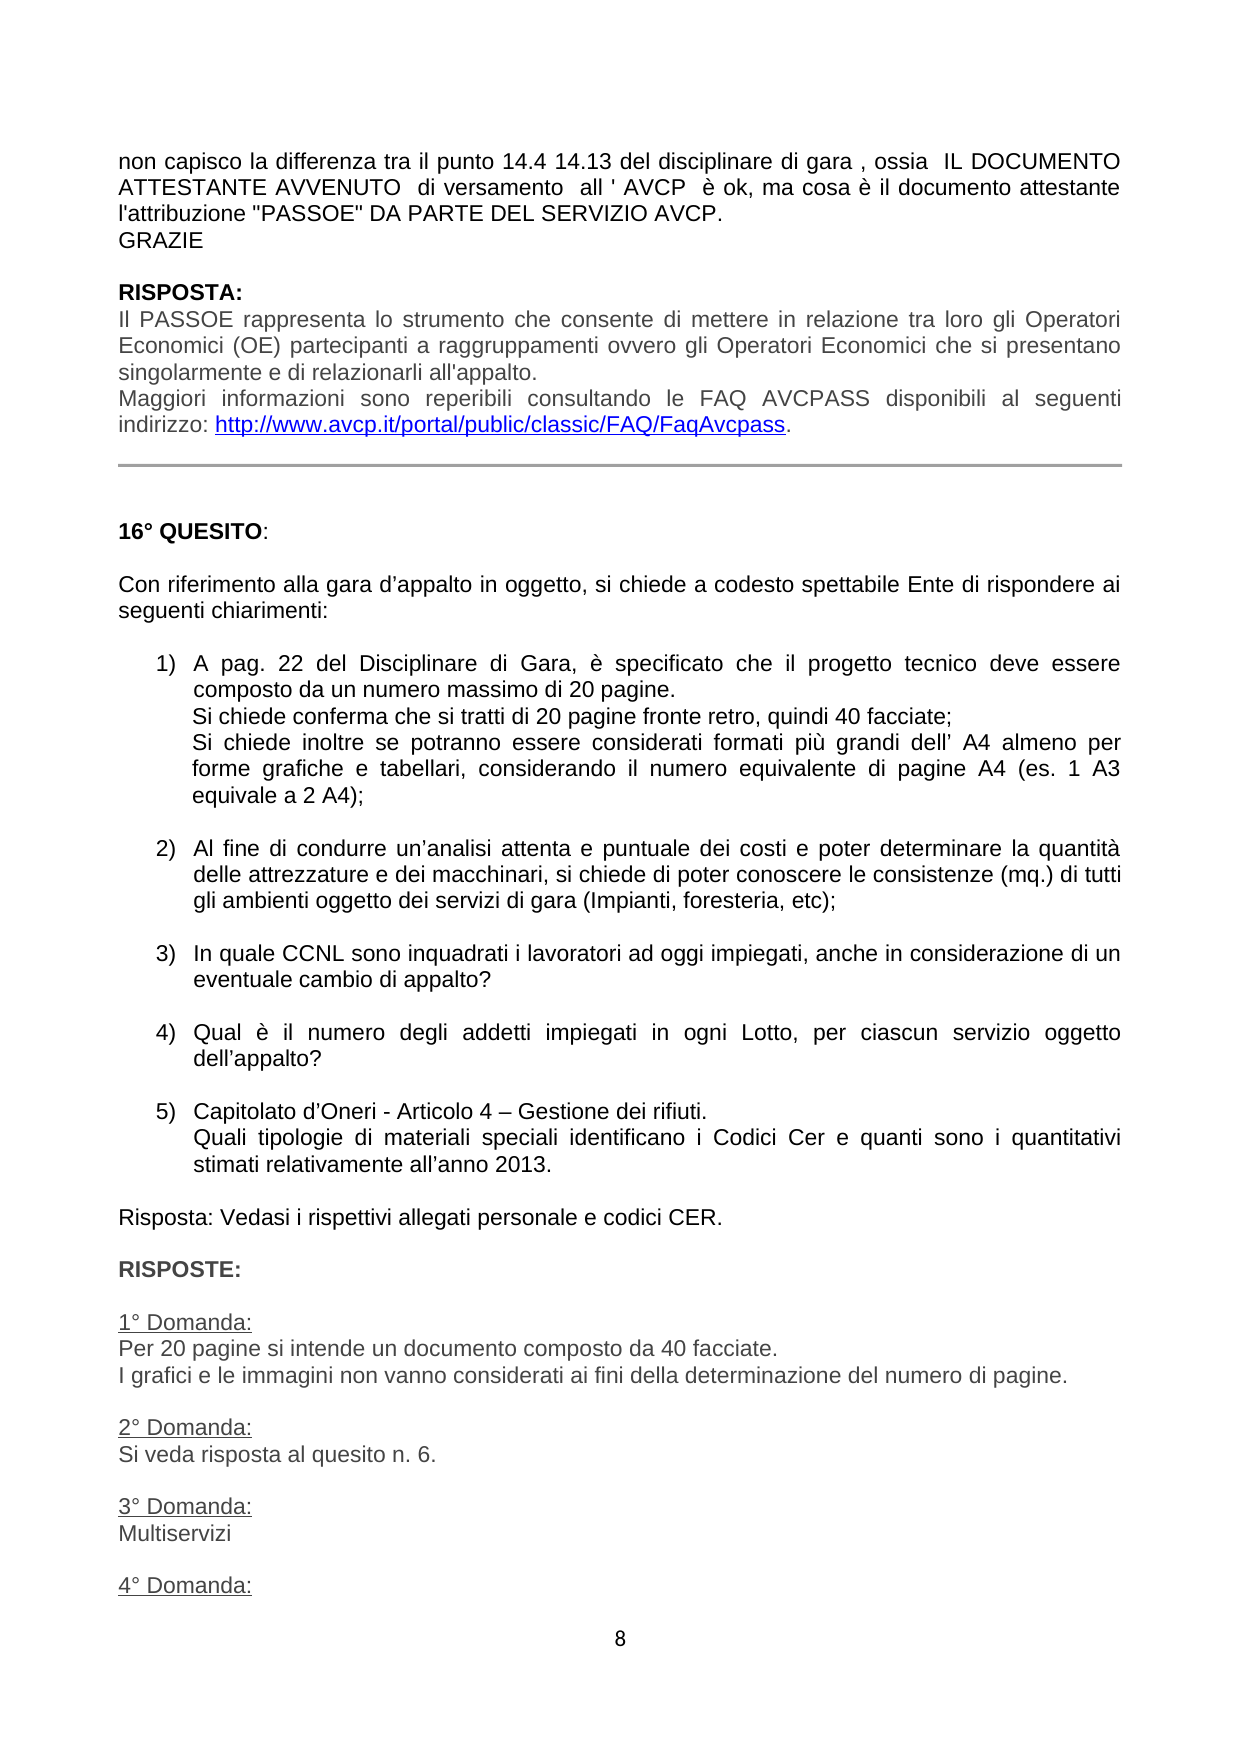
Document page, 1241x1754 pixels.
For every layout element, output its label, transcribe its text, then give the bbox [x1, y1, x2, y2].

text Si chiede inoltre se potranno essere considerati formati più grandi dell’ A4 almeno per forme grafiche e tabellari, considerando il numero equivalente di pagine A4 (es. 1 A3 equivale a 2 A4); [192, 729, 1122, 808]
text Con riferimento alla gara d’appalto in oggetto, si chiede a codesto spettabile Ente di rispondere ai seguenti chiarimenti: [118, 571, 1122, 624]
list Al fine di condurre un’analisi attenta e puntuale dei costi e poter determinare la quantità delle attrezzature e dei macchinari, si chiede di poter conoscere le consistenze (mq.) di tutti gli ambienti oggetto dei servizi di gara (Impianti, foresteria, etc); [156, 834, 1122, 913]
text 4° Domanda: [118, 1572, 1122, 1599]
text non capisco la differenza tra il punto 14.4 14.13 del disciplinare di gara , ossia IL DOCUMENTO ATTESTANTE AVVENUTO di versamento all ' AVCP è ok, ma cosa è il documento attestante l'attribuzione "PASSOE" DA PARTE DEL SERVIZIO AVCP. [118, 148, 1122, 227]
text Maggiori informazioni sono reperibili consultando le FAQ AVCPASS disponibili al seguenti indirizzo: http://www.avcp.it/portal/public/classic/FAQ/FaqAvcpass. [118, 385, 1122, 437]
text Si chiede conferma che si tratti di 20 pagine fronte retro, quindi 40 facciate; [118, 703, 1122, 729]
list A pag. 22 del Disciplinare di Gara, è specificato che il progetto tecnico deve essere composto da un numero massimo di 20 pagine. [156, 650, 1122, 703]
text 1° Domanda: [118, 1309, 1122, 1335]
text 2° Domanda: [118, 1414, 1122, 1441]
text Per 20 pagine si intende un documento composto da 40 facciate. [118, 1335, 1122, 1362]
text Si veda risposta al quesito n. 6. [118, 1441, 1122, 1467]
list In quale CCNL sono inquadrati i lavoratori ad oggi impiegati, anche in considerazione di un eventuale cambio di appalto? [156, 940, 1122, 993]
text Il PASSOE rappresenta lo strumento che consente di mettere in relazione tra loro gli Operatori Economici (OE) partecipanti a raggruppamenti ovvero gli Operatori Economici che si presentano singolarmente e di relazionarli all'appalto. [118, 306, 1122, 385]
list Capitolato d’Oneri - Articolo 4 – Gestione dei rifiuti. [156, 1098, 1122, 1124]
text Multiservizi [118, 1520, 1122, 1546]
list Qual è il numero degli addetti impiegati in ogni Lotto, per ciascun servizio oggetto dell’appalto? [156, 1019, 1122, 1072]
text GRAZIE [118, 227, 1122, 253]
text 16° QUESITO: [118, 518, 1122, 544]
list Quali tipologie di materiali speciali identificano i Codici Cer e quanti sono i quantitativi stimati relativamente all’anno 2013. [193, 1124, 1122, 1177]
text 3° Domanda: [118, 1493, 1122, 1520]
text RISPOSTE: [118, 1256, 1122, 1282]
text I grafici e le immagini non vanno considerati ai fini della determinazione del numero di pagine. [118, 1362, 1122, 1388]
text RISPOSTA: [118, 279, 1122, 306]
text Risposta: Vedasi i rispettivi allegati personale e codici CER. [118, 1203, 1122, 1230]
